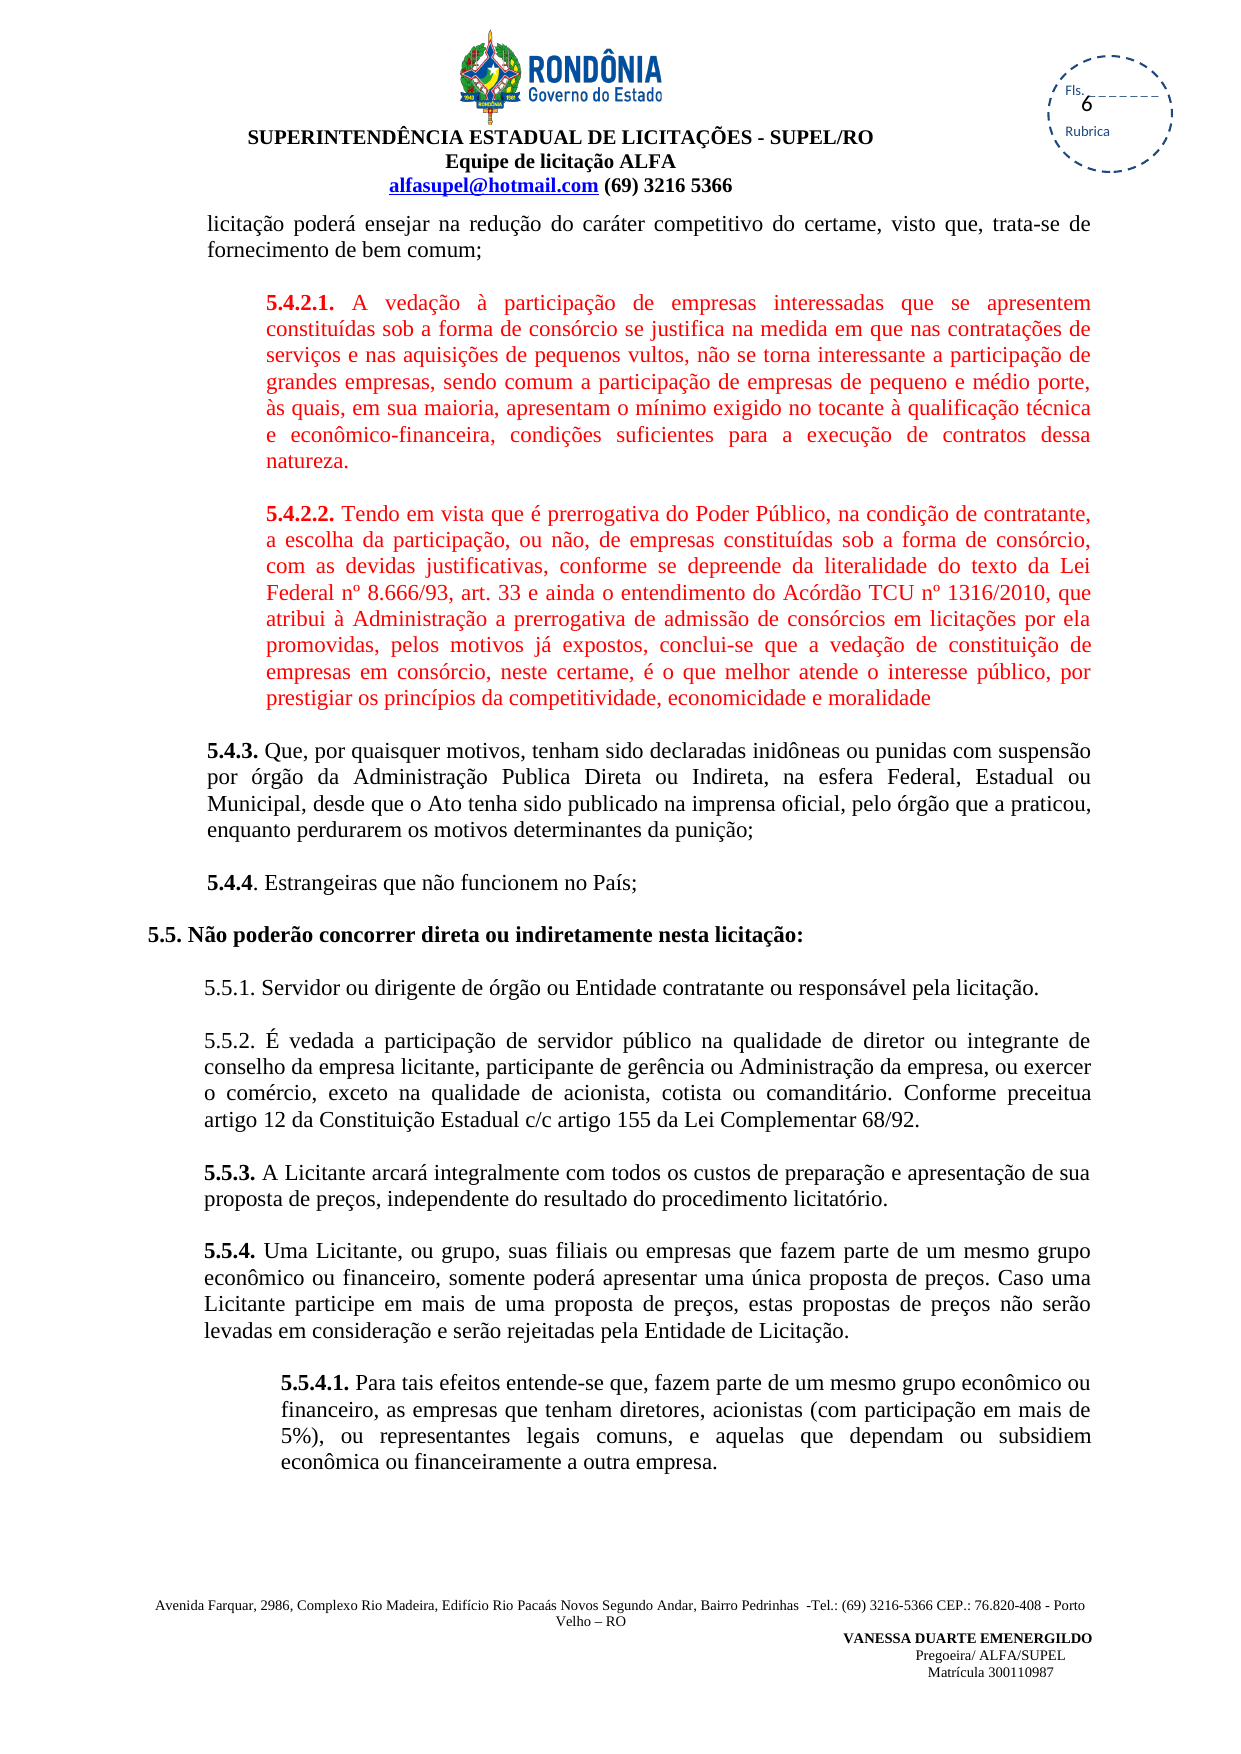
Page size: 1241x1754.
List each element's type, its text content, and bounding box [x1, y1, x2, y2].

text 5.5.3. A Licitante arcará integralmente com todos os custos de preparação e apresentação de sua proposta de preços, independente do resultado do procedimento licitatório. [204, 1158, 1092, 1211]
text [207, 210, 1092, 262]
text 5.4.2.1. A vedação à participação de empresas interessadas que se apresentem constituídas sob a forma de consórcio se justifica na medida em que nas contratações de serviços e nas aquisições de pequenos vultos, não se torna interessante a participação de grandes empresas, sendo comum a participação de empresas de pequeno e médio porte, às quais, em sua maioria, apresentam o mínimo exigido no tocante à qualificação técnica e econômico-financeira, condições suficientes para a execução de contratos dessa natureza. [266, 289, 1092, 473]
text 5.5.4.1. Para tais efeitos entende-se que, fazem parte de um mesmo grupo econômico ou financeiro, as empresas que tenham diretores, acionistas (com participação em mais de 5%), ou representantes legais comuns, e aquelas que dependam ou subsidiem econômica ou financeiramente a outra empresa. [281, 1369, 1092, 1475]
text 5.4.3. Que, por quaisquer motivos, tenham sido declaradas inidôneas ou punidas com suspensão por órgão da Administração Publica Direta ou Indireta, na esfera Federal, Estadual ou Municipal, desde que o Ato tenha sido publicado na imprensa oficial, pelo órgão que a praticou, enquanto perdurarem os motivos determinantes da punição; [207, 737, 1092, 842]
text 5.5.1. Servidor ou dirigente de órgão ou Entidade contratante ou responsável pela licitação. [204, 974, 1092, 1000]
text 5.4.4. Estrangeiras que não funcionem no País; [207, 869, 1092, 895]
text 5.5. Não poderão concorrer direta ou indiretamente nesta licitação: [148, 921, 1092, 948]
text 5.5.4. Uma Licitante, ou grupo, suas filiais ou empresas que fazem parte de um mesmo grupo econômico ou financeiro, somente poderá apresentar uma única proposta de preços. Caso uma Licitante participe em mais de uma proposta de preços, estas propostas de preços não serão levadas em consideração e serão rejeitadas pela Entidade de Licitação. [204, 1238, 1092, 1343]
picture [459, 29, 662, 125]
text 5.5.2. É vedada a participação de servidor público na qualidade de diretor ou integrante de conselho da empresa licitante, participante de gerência ou Administração da empresa, ou exercer o comércio, exceto na qualidade de acionista, cotista ou comanditário. Conforme preceitua artigo 12 da Constituição Estadual c/c artigo 155 da Lei Complementar 68/92. [204, 1027, 1092, 1132]
text 5.4.2.2. Tendo em vista que é prerrogativa do Poder Público, na condição de contratante, a escolha da participação, ou não, de empresas constituídas sob a forma de consórcio, com as devidas justificativas, conforme se depreende da literalidade do texto da Lei Federal nº 8.666/93, art. 33 e ainda o entendimento do Acórdão TCU nº 1316/2010, que atribui à Administração a prerrogativa de admissão de consórcios em licitações por ela promovidas, pelos motivos já expostos, conclui-se que a vedação de constituição de empresas em consórcio, neste certame, é o que melhor atende o interesse público, por prestigiar os princípios da competitividade, economicidade e moralidade [266, 500, 1092, 711]
